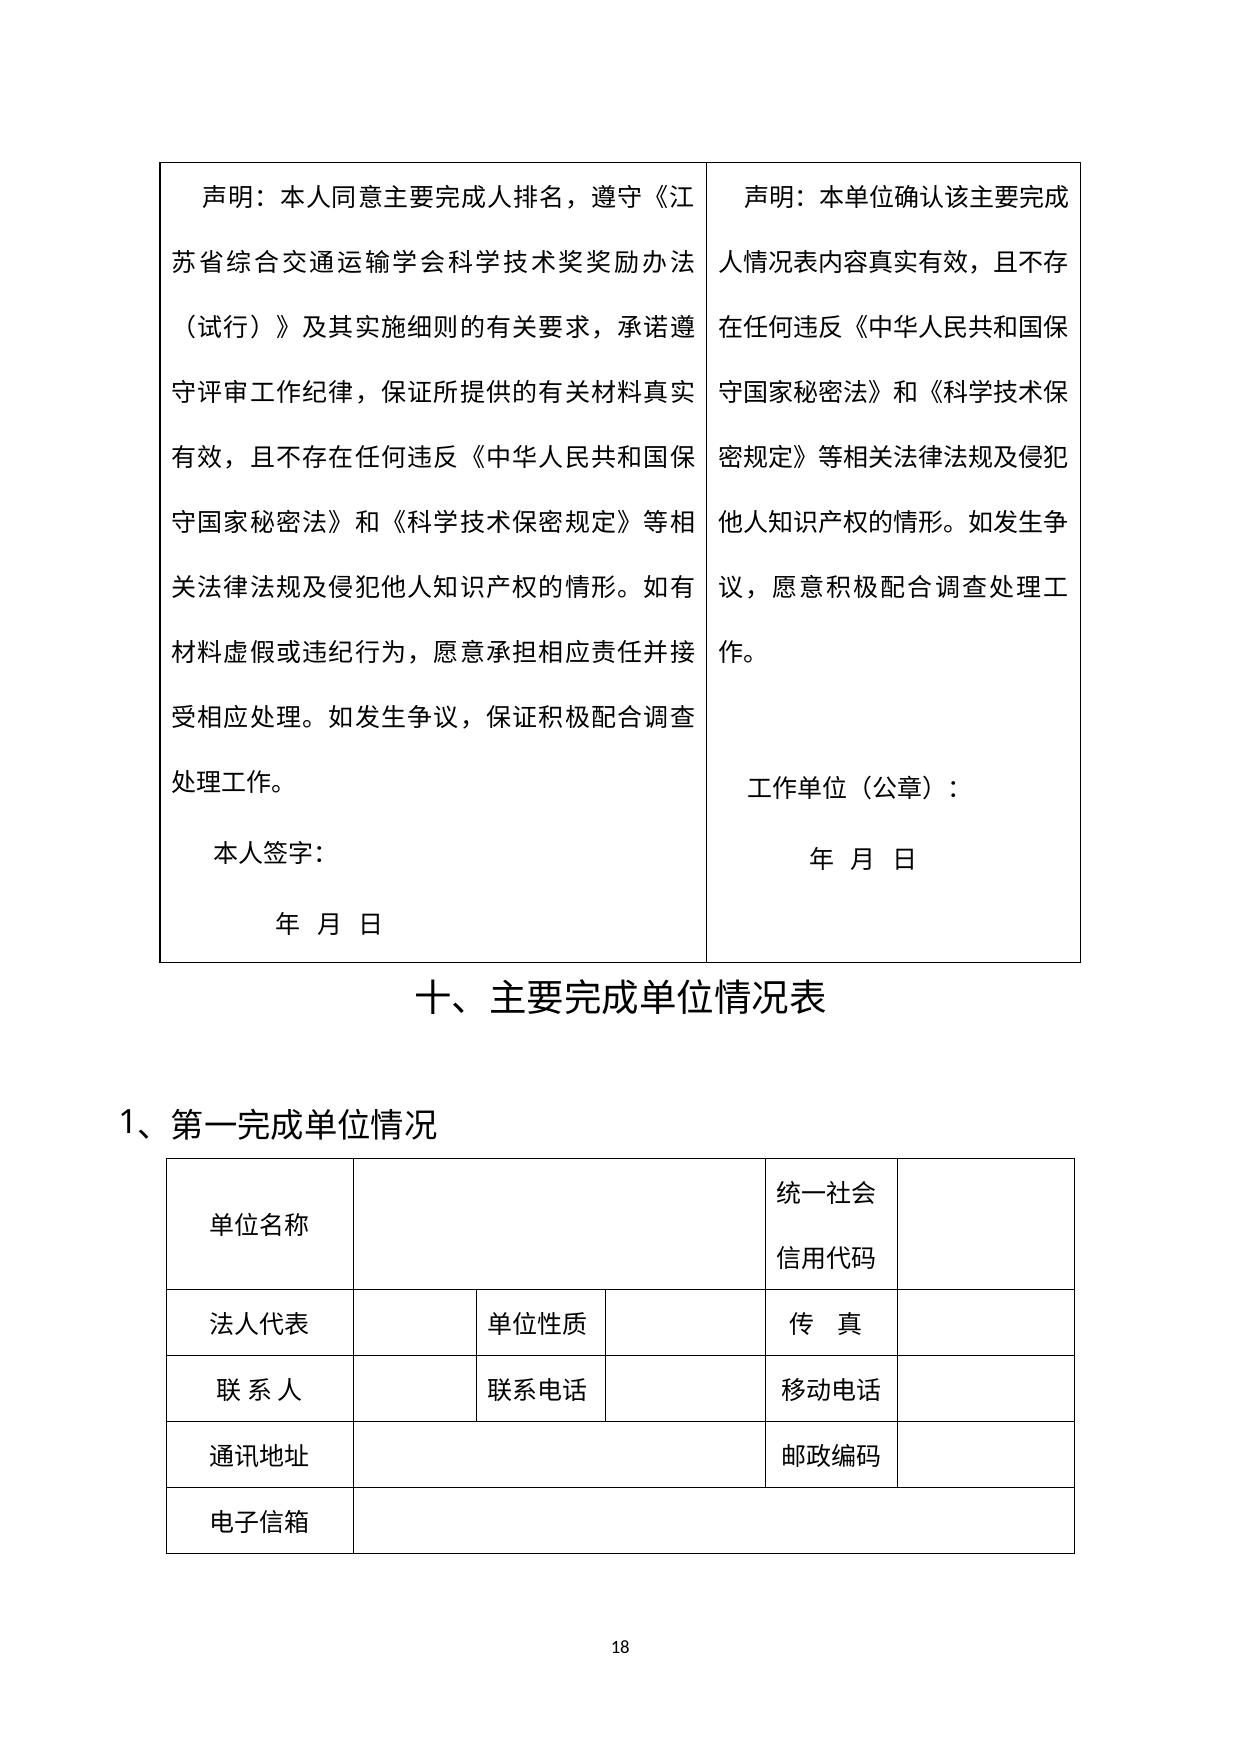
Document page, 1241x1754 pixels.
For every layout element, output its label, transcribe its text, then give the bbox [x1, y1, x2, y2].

table_cell [354, 1290, 476, 1355]
table_cell [354, 1356, 476, 1421]
table_cell [898, 1422, 1074, 1487]
text 十、主要完成单位情况表 [118, 963, 1122, 1028]
table_header [354, 1159, 765, 1289]
table_cell [898, 1290, 1074, 1355]
table_cell 单位性质 [477, 1290, 605, 1355]
table_cell 声明：本单位确认该主要完成人情况表内容真实有效，且不存在任何违反《中华人民共和国保守国家秘密法》和《科学技术保密规定》等相关法律法规及侵犯他人知识产权的情形。如发生争议，愿意积极配合调查处理工作。 工作单位（公章）： 年 月 日 [707, 163, 1080, 962]
table_cell 电子信箱 [167, 1488, 353, 1553]
table_cell 联 系 人 [167, 1356, 353, 1421]
table_header [898, 1159, 1074, 1289]
table_cell [354, 1422, 765, 1487]
table_cell 传 真 [766, 1290, 897, 1355]
table_cell 法人代表 [167, 1290, 353, 1355]
table_header 单位名称 [167, 1159, 353, 1289]
table_cell [354, 1488, 1074, 1553]
table_cell 邮政编码 [766, 1422, 897, 1487]
text 1、第一完成单位情况 [118, 1028, 1122, 1158]
table_cell 通讯地址 [167, 1422, 353, 1487]
table_header 统一社会信用代码 [766, 1159, 897, 1289]
table_cell [606, 1290, 765, 1355]
table_cell 移动电话 [766, 1356, 897, 1421]
table_cell [898, 1356, 1074, 1421]
table_cell [606, 1356, 765, 1421]
table_cell 联系电话 [477, 1356, 605, 1421]
table_cell 声明：本人同意主要完成人排名，遵守《江苏省综合交通运输学会科学技术奖奖励办法（试行）》及其实施细则的有关要求，承诺遵守评审工作纪律，保证所提供的有关材料真实有效，且不存在任何违反《中华人民共和国保守国家秘密法》和《科学技术保密规定》等相关法律法规及侵犯他人知识产权的情形。如有材料虚假或违纪行为，愿意承担相应责任并接受相应处理。如发生争议，保证积极配合调查处理工作。 本人签字： 年 月 日 [161, 163, 706, 962]
